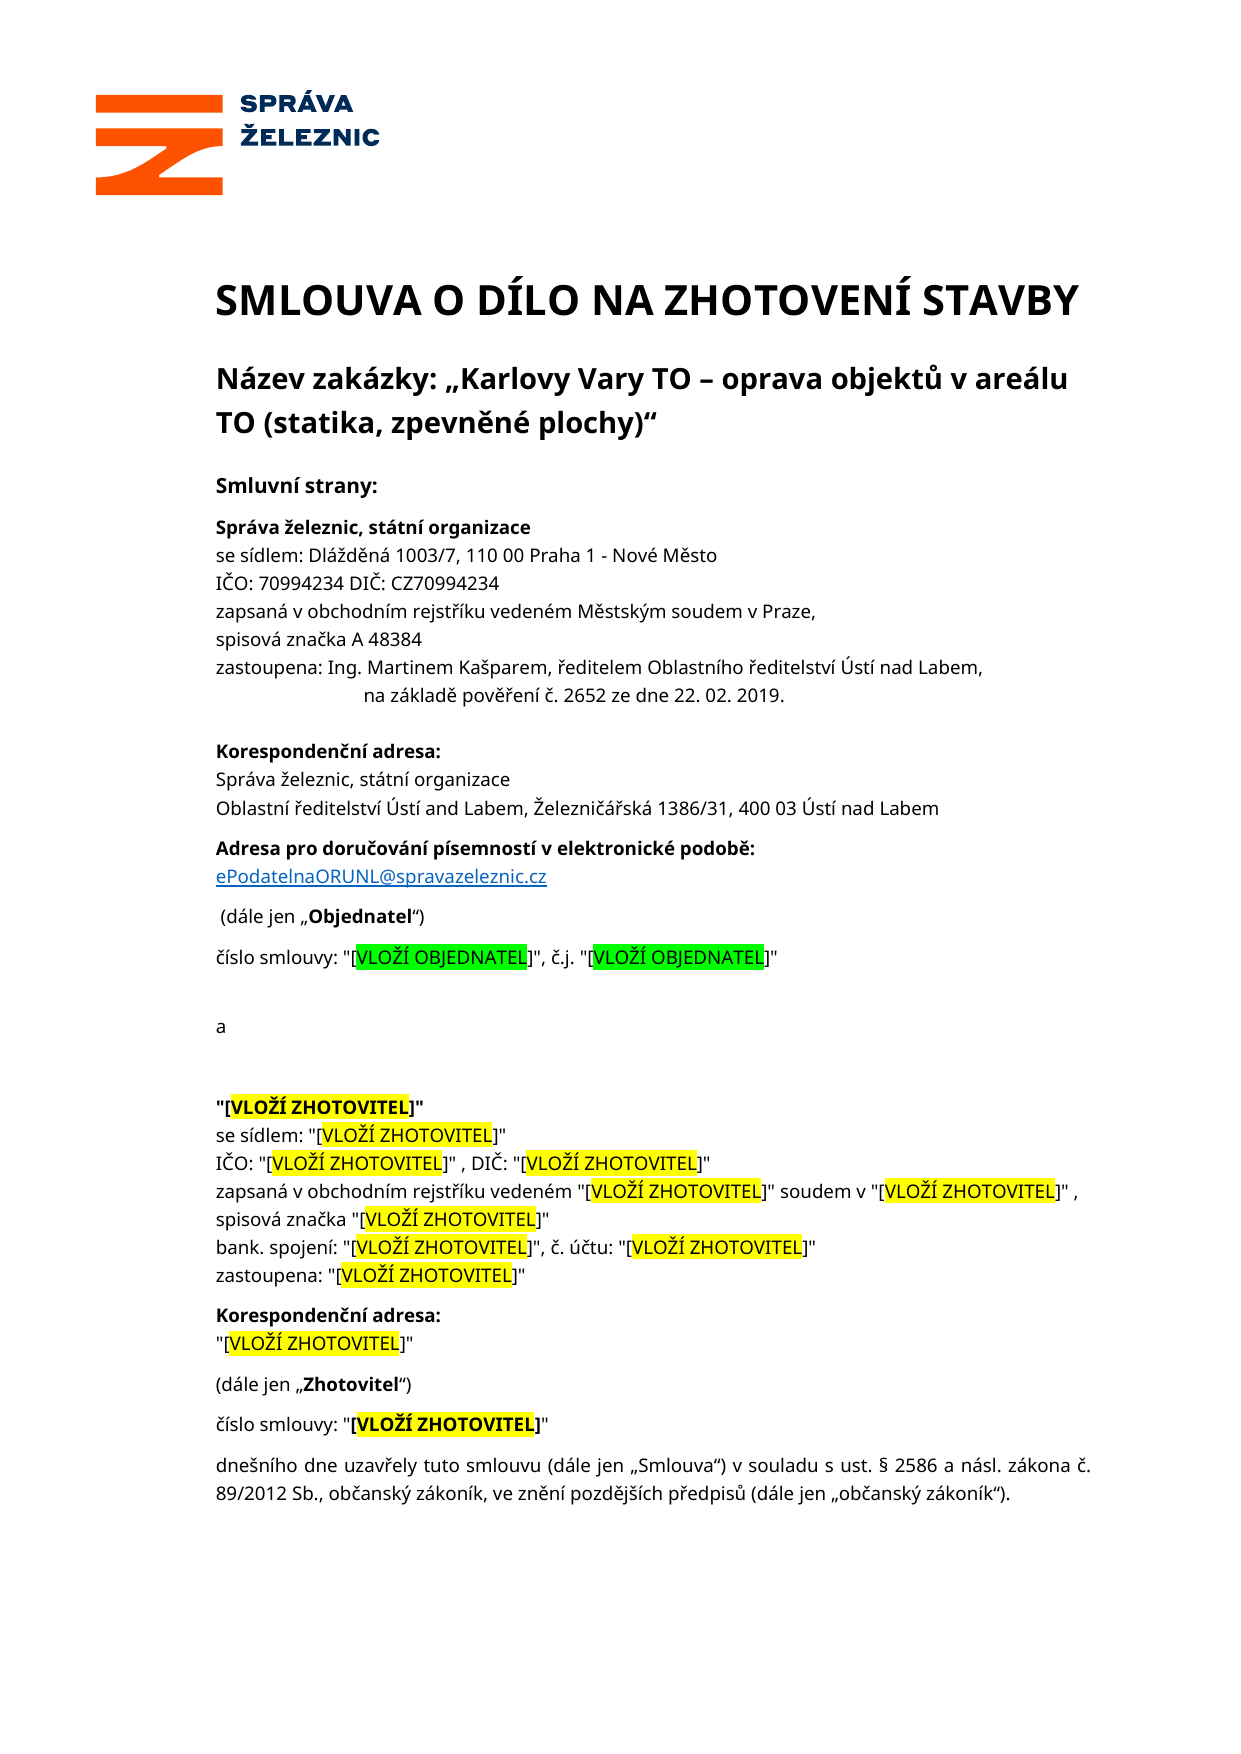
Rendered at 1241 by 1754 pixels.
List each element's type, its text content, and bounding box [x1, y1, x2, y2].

text a [216, 1013, 1093, 1038]
text Název zakázky: „Karlovy Vary TO – oprava objektů v areálu TO (statika, zpevněné plochy)“ [216, 358, 1093, 442]
text ePodatelnaORUNL@spravazeleznic.cz [216, 863, 1093, 889]
text Korespondenční adresa: [216, 739, 1093, 764]
text Adresa pro doručování písemností v elektronické podobě: [216, 835, 1093, 861]
text spisová značka "[VLOŽÍ ZHOTOVITEL]" [216, 1206, 365, 1232]
text "[VLOŽÍ ZHOTOVITEL]" [399, 1331, 1093, 1356]
text Správa železnic, státní organizace [216, 514, 1093, 540]
text Korespondenční adresa: [216, 1303, 1093, 1328]
text spisová značka "[VLOŽÍ ZHOTOVITEL]" [536, 1206, 1093, 1232]
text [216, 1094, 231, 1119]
text číslo smlouvy: "[VLOŽÍ ZHOTOVITEL]" [216, 1412, 357, 1437]
text zastoupena: "[VLOŽÍ ZHOTOVITEL]" [512, 1262, 1093, 1288]
text se sídlem: "[VLOŽÍ ZHOTOVITEL]" [216, 1122, 322, 1147]
text se sídlem: "[VLOŽÍ ZHOTOVITEL]" [492, 1122, 1093, 1147]
text (dále jen „Zhotovitel“) [216, 1371, 1093, 1397]
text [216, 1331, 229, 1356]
text "[VLOŽÍ ZHOTOVITEL]" [409, 1094, 1093, 1119]
text zapsaná v obchodním rejstříku vedeném Městským soudem v Praze, [216, 599, 1093, 624]
text IČO: 70994234 DIČ: CZ70994234 [216, 571, 1093, 596]
text Správa železnic, státní organizace [216, 767, 1093, 792]
text číslo smlouvy: "[VLOŽÍ OBJEDNATEL]", č.j. "[VLOŽÍ OBJEDNATEL]" [764, 944, 1093, 970]
text spisová značka A 48384 [216, 627, 1093, 652]
text dnešního dne uzavřely tuto smlouvu (dále jen „Smlouva“) v souladu s ust. § 2586 a násl. zákona č. 89/2012 Sb., občanský zákoník, ve znění pozdějších předpisů (dále jen „občanský zákoník“). [216, 1452, 1093, 1506]
text SMLOUVA O DÍLO NA ZHOTOVENÍ STAVBY [216, 271, 1093, 328]
text zastoupena: "[VLOŽÍ ZHOTOVITEL]" [216, 1262, 341, 1288]
text (dále jen „Objednatel“) [216, 904, 1093, 929]
text na základě pověření č. 2652 ze dne 22. 02. 2019. [216, 683, 1093, 708]
text IČO: "[VLOŽÍ ZHOTOVITEL]" , DIČ: "[VLOŽÍ ZHOTOVITEL]" [697, 1150, 1093, 1176]
text Oblastní ředitelství Ústí and Labem, Železničářská 1386/31, 400 03 Ústí nad Labem [216, 795, 1093, 820]
text Smluvní strany: [216, 471, 1093, 499]
text bank. spojení: "[VLOŽÍ ZHOTOVITEL]", č. účtu: "[VLOŽÍ ZHOTOVITEL]" [802, 1234, 1093, 1259]
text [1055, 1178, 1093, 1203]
text zastoupena: Ing. Martinem Kašparem, ředitelem Oblastního ředitelství Ústí nad Labem, [216, 655, 1093, 680]
text zapsaná v obchodním rejstříku vedeném "[VLOŽÍ ZHOTOVITEL]" soudem v "[VLOŽÍ ZHOTOVITEL]" , [216, 1178, 591, 1203]
text se sídlem: Dlážděná 1003/7, 110 00 Praha 1 - Nové Město [216, 543, 1093, 568]
text číslo smlouvy: "[VLOŽÍ ZHOTOVITEL]" [534, 1412, 1093, 1437]
